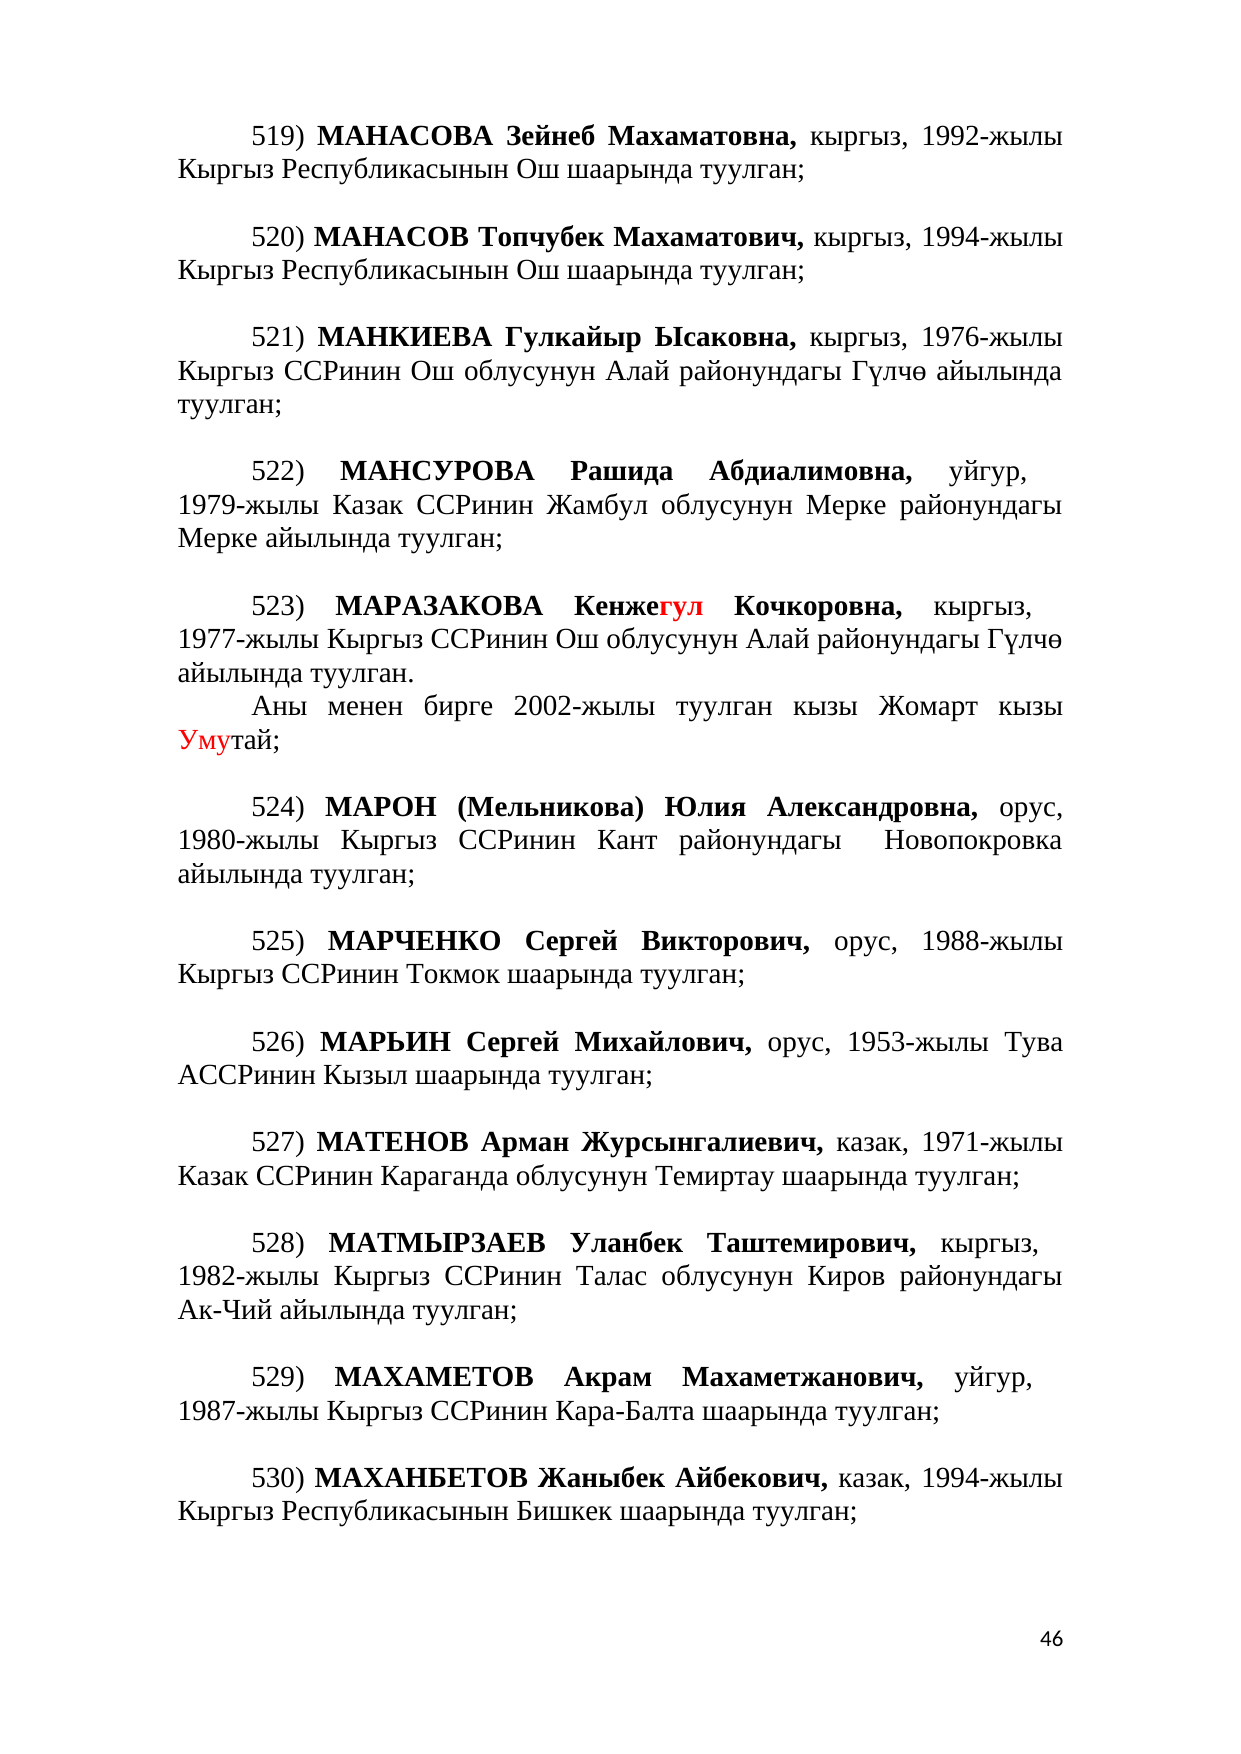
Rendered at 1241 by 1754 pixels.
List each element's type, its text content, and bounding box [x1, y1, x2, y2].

text 530) МАХАНБЕТОВ Жаныбек Айбекович, казак, 1994-жылы Кыргыз Республикасынын Бишкек шаарында туулган; [177, 1460, 1063, 1527]
text Аны менен бирге 2002-жылы туулган кызы Жомарт кызы Умутай; [177, 688, 1063, 755]
text 520) МАНАСОВ Топчубек Махаматович, кыргыз, 1994-жылы Кыргыз Республикасынын Ош шаарында туулган; [177, 219, 1063, 286]
text 522) МАНСУРОВА Рашида Абдиалимовна, уйгур, 1979-жылы Казак ССРинин Жамбул облусунун Мерке районундагы Мерке айылында туулган; [177, 453, 1063, 554]
text 521) МАНКИЕВА Гулкайыр Ысаковна, кыргыз, 1976-жылы Кыргыз ССРинин Ош облусунун Алай районундагы Гүлчө айылында туулган; [177, 319, 1063, 420]
text 524) МАРОН (Мельникова) Юлия Александровна, орус, 1980-жылы Кыргыз ССРинин Кант районундагы Новопокровка айылында туулган; [177, 789, 1063, 889]
text 527) МАТЕНОВ Арман Журсынгалиевич, казак, 1971-жылы Казак ССРинин Караганда облусунун Темиртау шаарында туулган; [177, 1124, 1063, 1191]
text 529) МАХАМЕТОВ Акрам Махаметжанович, уйгур, 1987-жылы Кыргыз ССРинин Кара-Балта шаарында туулган; [177, 1359, 1063, 1426]
text 528) МАТМЫРЗАЕВ Уланбек Таштемирович, кыргыз, 1982-жылы Кыргыз ССРинин Талас облусунун Киров районундагы Ак-Чий айылында туулган; [177, 1225, 1063, 1326]
text 525) МАРЧЕНКО Сергей Викторович, орус, 1988-жылы Кыргыз ССРинин Токмок шаарында туулган; [177, 923, 1063, 990]
text 519) МАНАСОВА Зейнеб Махаматовна, кыргыз, 1992-жылы Кыргыз Республикасынын Ош шаарында туулган; [177, 118, 1063, 185]
text 523) МАРАЗАКОВА Кенжегул Кочкоровна, кыргыз, 1977-жылы Кыргыз ССРинин Ош облусунун Алай районундагы Гүлчө айылында туулган. [177, 588, 1063, 688]
text 526) МАРЬИН Сергей Михайлович, орус, 1953-жылы Тува АССРинин Кызыл шаарында туулган; [177, 1024, 1063, 1091]
